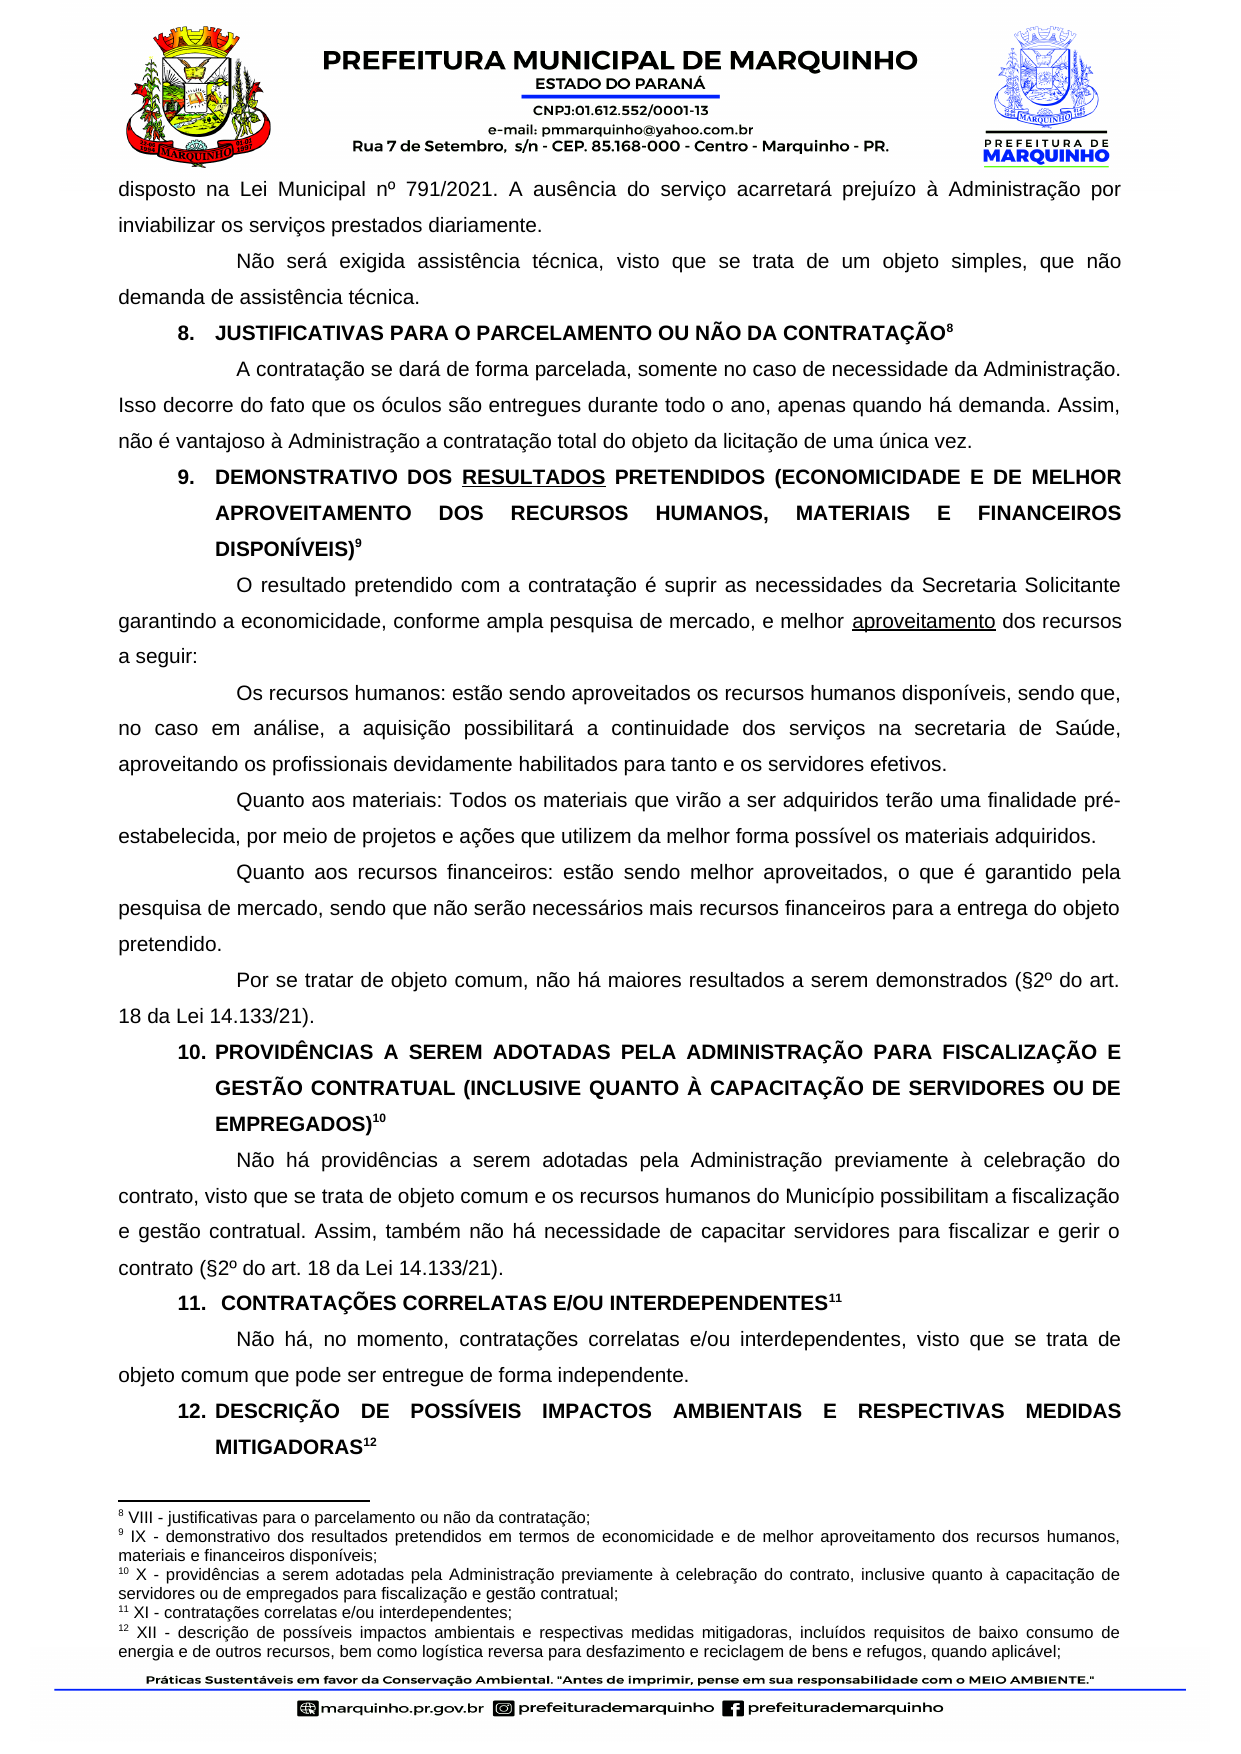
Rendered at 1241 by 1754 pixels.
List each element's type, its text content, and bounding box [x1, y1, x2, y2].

text PROVIDÊNCIAS A SEREM ADOTADAS PELA ADMINISTRAÇÃO PARA FISCALIZAÇÃO E GESTÃO CONTRATUAL (INCLUSIVE QUANTO À CAPACITAÇÃO DE SERVIDORES OU DE EMPREGADOS) [177, 1040, 1122, 1136]
text Quanto aos materiais: Todos os materiais que virão a ser adquiridos terão uma finalidade pré-estabelecida, por meio de projetos e ações que utilizem da melhor forma possível os materiais adquiridos. [118, 788, 1122, 848]
text A contratação se dará de forma parcelada, somente no caso de necessidade da Administração. Isso decorre do fato que os óculos são entregues durante todo o ano, apenas quando há demanda. Assim, não é vantajoso à Administração a contratação total do objeto da licitação de uma única vez. [118, 357, 1122, 453]
text DESCRIÇÃO DE POSSÍVEIS IMPACTOS AMBIENTAIS E RESPECTIVAS MEDIDAS MITIGADORAS [177, 1399, 1122, 1459]
text Quanto aos recursos financeiros: estão sendo melhor aproveitados, o que é garantido pela pesquisa de mercado, sendo que não serão necessários mais recursos financeiros para a entrega do objeto pretendido. [118, 860, 1122, 956]
text O resultado pretendido com a contratação é suprir as necessidades da Secretaria Solicitante garantindo a economicidade, conforme ampla pesquisa de mercado, e melhor aproveitamento dos recursos a seguir: [118, 572, 1122, 668]
text Não será exigida assistência técnica, visto que se trata de um objeto simples, que não demanda de assistência técnica. [118, 249, 1122, 309]
text JUSTIFICATIVAS PARA O PARCELAMENTO OU NÃO DA CONTRATAÇÃO [177, 321, 1122, 345]
picture [30, 1647, 1210, 1742]
text Não há, no momento, contratações correlatas e/ou interdependentes, visto que se trata de objeto comum que pode ser entregue de forma independente. [118, 1327, 1122, 1387]
text Não há providências a serem adotadas pela Administração previamente à celebração do contrato, visto que se trata de objeto comum e os recursos humanos do Município possibilitam a fiscalização e gestão contratual. Assim, também não há necessidade de capacitar servidores para fiscalizar e gerir o contrato (§2º do art. 18 da Lei 14.133/21). [118, 1147, 1122, 1279]
text Por se tratar de objeto comum, não há maiores resultados a serem demonstrados (§2º do art. 18 da Lei 14.133/21). [118, 968, 1122, 1028]
text Os recursos humanos: estão sendo aproveitados os recursos humanos disponíveis, sendo que, no caso em análise, a aquisição possibilitará a continuidade dos serviços na secretaria de Saúde, aproveitando os profissionais devidamente habilitados para tanto e os servidores efetivos. [118, 680, 1122, 776]
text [118, 177, 1122, 237]
text DEMONSTRATIVO DOS RESULTADOS PRETENDIDOS (ECONOMICIDADE E DE MELHOR APROVEITAMENTO DOS RECURSOS HUMANOS, MATERIAIS E FINANCEIROS DISPONÍVEIS) [177, 465, 1122, 561]
text CONTRATAÇÕES CORRELATAS E/OU INTERDEPENDENTES [177, 1291, 1122, 1315]
picture [60, 0, 1181, 191]
